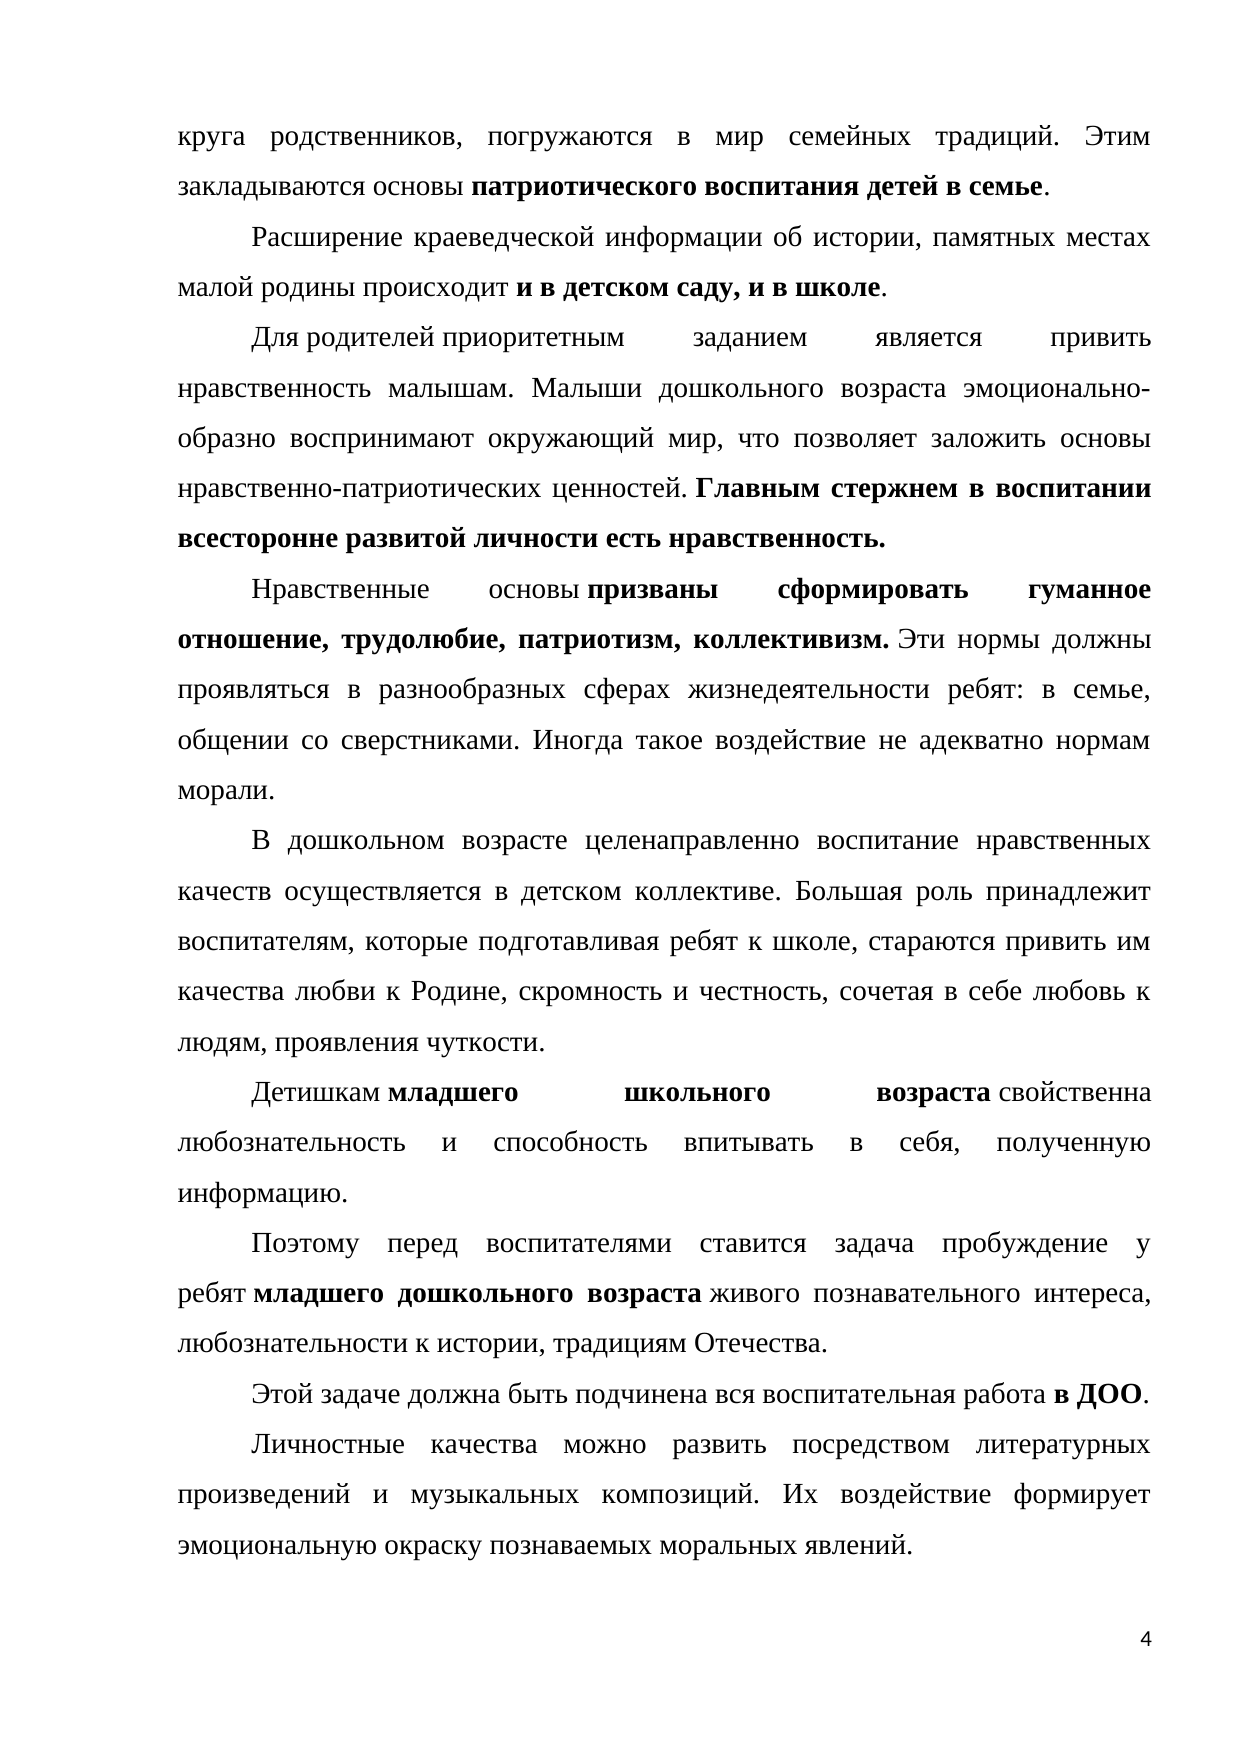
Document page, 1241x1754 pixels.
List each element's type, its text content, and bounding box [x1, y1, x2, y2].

text Нравственные основы призваны сформировать гуманное отношение, трудолюбие, патриотизм, коллективизм. Эти нормы должны проявляться в разнообразных сферах жизнедеятельности ребят: в семье, общении со сверстниками. Иногда такое воздействие не адекватно нормам морали. [177, 571, 1152, 806]
text Для родителей приоритетным заданием является привить нравственность малышам. Малыши дошкольного возраста эмоционально-образно воспринимают окружающий мир, что позволяет заложить основы нравственно-патриотических ценностей. Главным стержнем в воспитании всесторонне развитой личности есть нравственность. [177, 319, 1152, 554]
text Поэтому перед воспитателями ставится задача пробуждение у ребят младшего дошкольного возраста живого познавательного интереса, любознательности к истории, традициям Отечества. [177, 1225, 1152, 1359]
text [177, 118, 1152, 202]
text Этой задаче должна быть подчинена вся воспитательная работа в ДОО. [177, 1376, 1152, 1409]
text Детишкам младшего школьного возраста свойственна любознательность и способность впитывать в себя, полученную информацию. [177, 1074, 1152, 1208]
text Расширение краеведческой информации об истории, памятных местах малой родины происходит и в детском саду, и в школе. [177, 219, 1152, 303]
text Личностные качества можно развить посредством литературных произведений и музыкальных композиций. Их воздействие формирует эмоциональную окраску познаваемых моральных явлений. [177, 1426, 1152, 1560]
text В дошкольном возрасте целенаправленно воспитание нравственных качеств осуществляется в детском коллективе. Большая роль принадлежит воспитателям, которые подготавливая ребят к школе, стараются привить им качества любви к Родине, скромность и честность, сочетая в себе любовь к людям, проявления чуткости. [177, 822, 1152, 1057]
